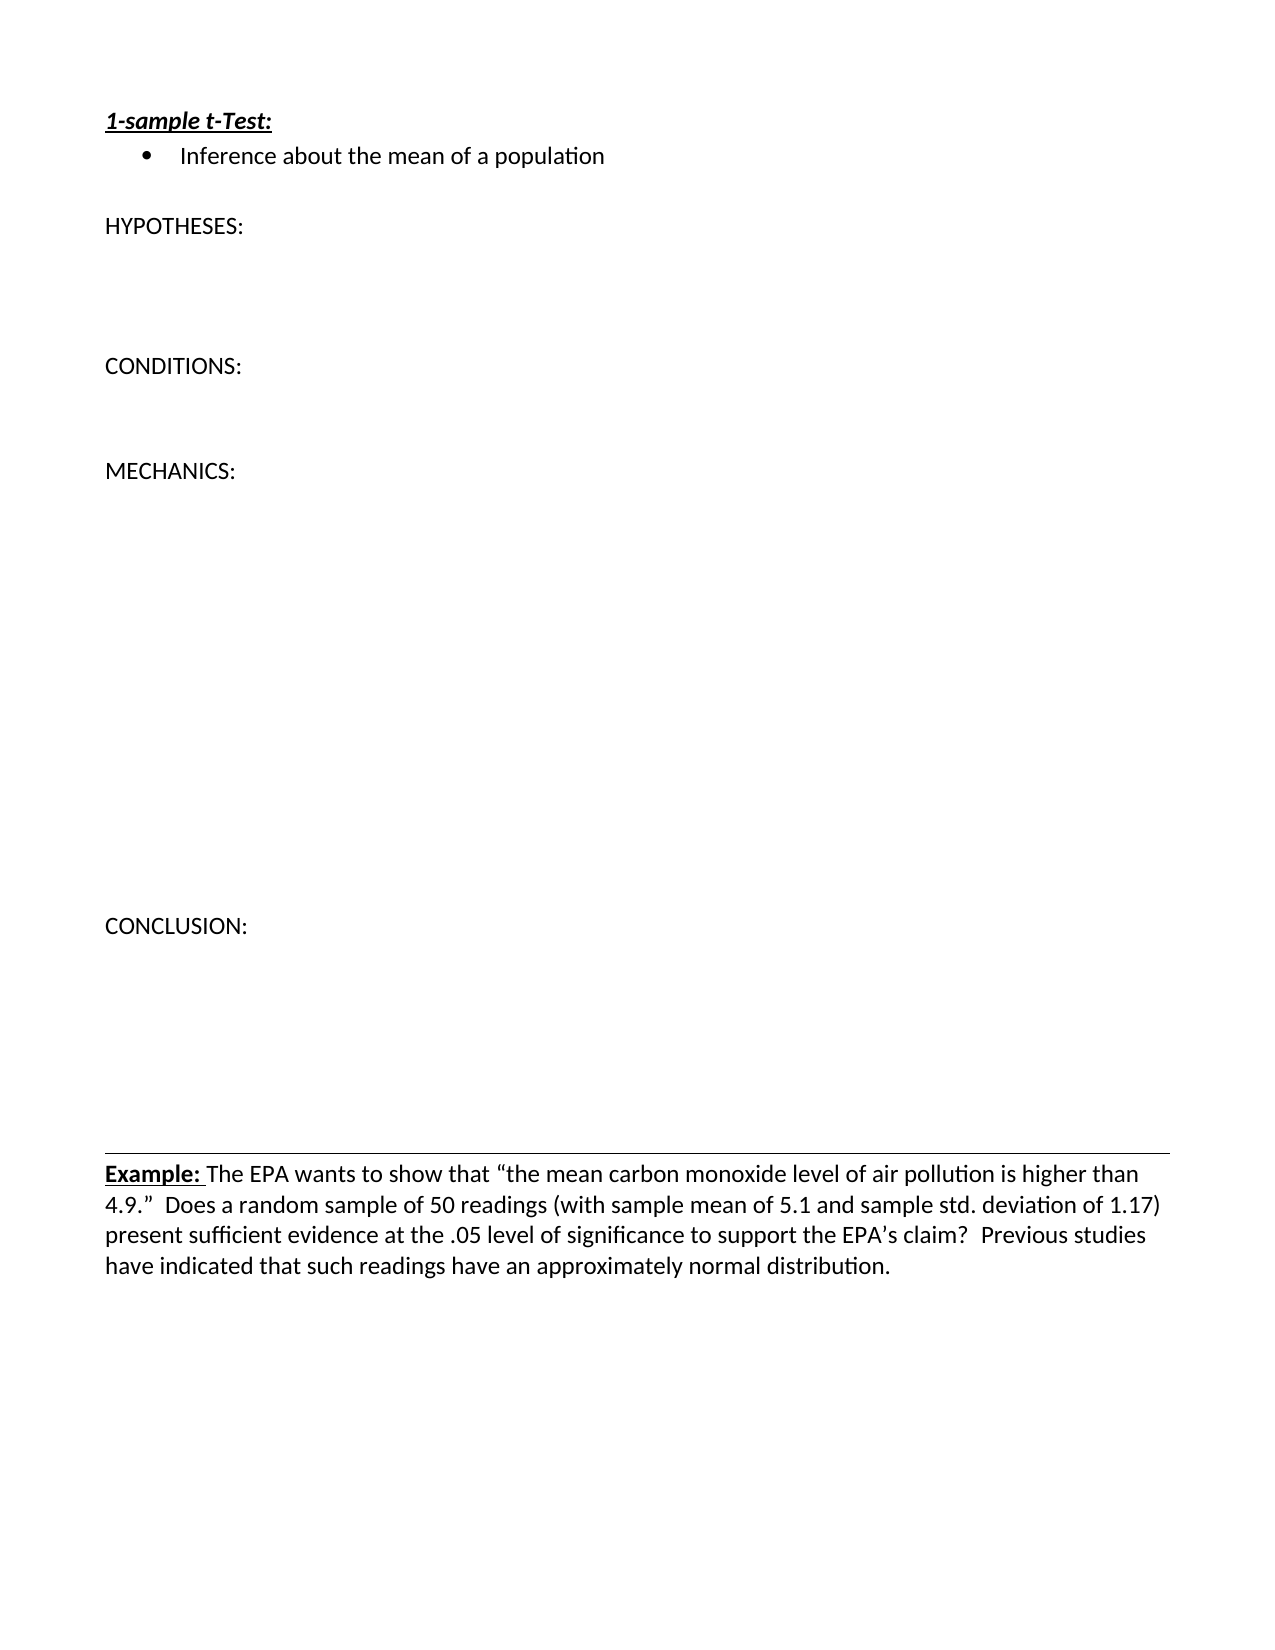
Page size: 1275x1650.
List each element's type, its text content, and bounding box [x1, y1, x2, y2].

text 1-sample t-Test: [105, 105, 1170, 136]
text MECHANICS: [105, 455, 1170, 486]
list Inference about the mean of a population [142, 140, 1170, 171]
text CONCLUSION: [105, 910, 1170, 941]
text Example: The EPA wants to show that “the mean carbon monoxide level of air pollution is higher than 4.9.” Does a random sample of 50 readings (with sample mean of 5.1 and sample std. deviation of 1.17) present sufficient evidence at the .05 level of significance to support the EPA’s claim? Previous studies have indicated that such readings have an approximately normal distribution. [105, 1159, 1170, 1281]
text CONDITIONS: [105, 350, 1170, 381]
text HYPOTHESES: [105, 210, 1170, 241]
